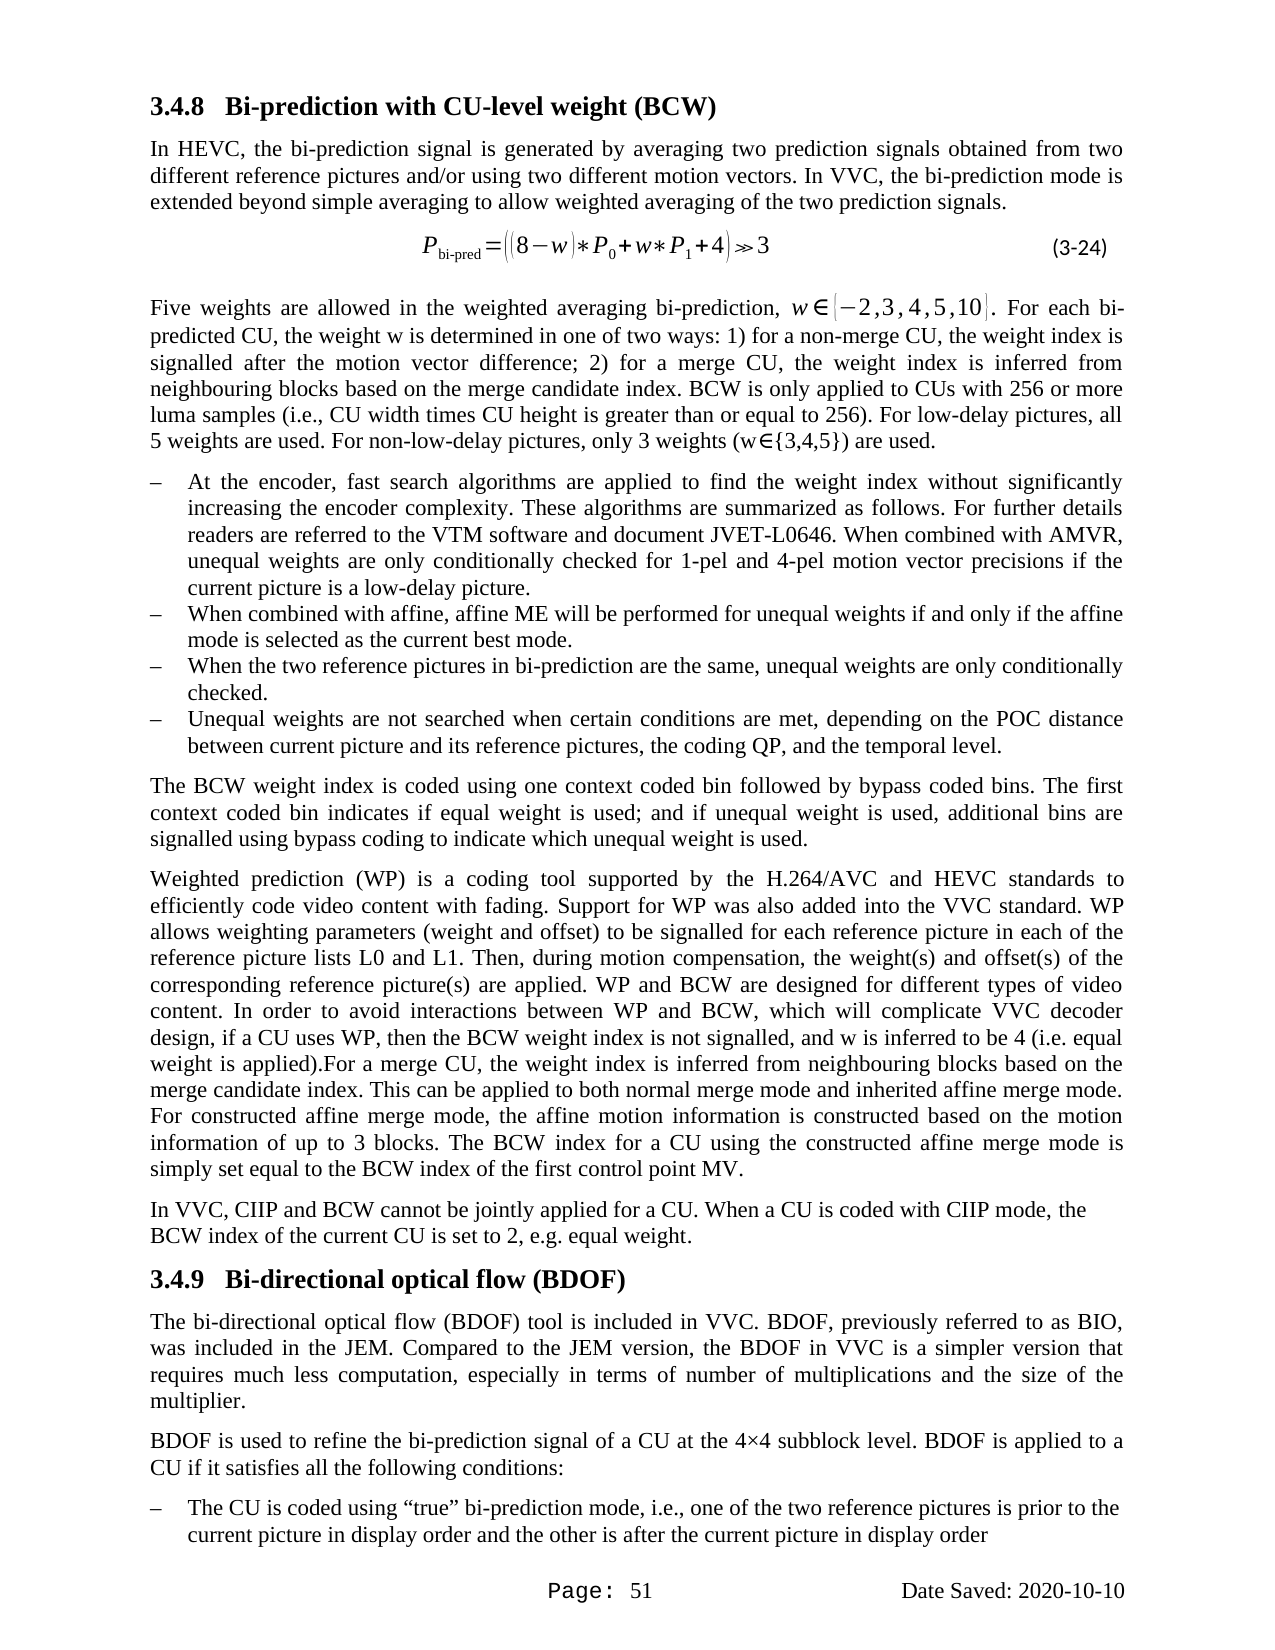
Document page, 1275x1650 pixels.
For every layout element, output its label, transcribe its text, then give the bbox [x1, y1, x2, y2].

text In HEVC, the bi-prediction signal is generated by averaging two prediction signals obtained from two different reference pictures and/or using two different motion vectors. In VVC, the bi-prediction mode is extended beyond simple averaging to allow weighted averaging of the two prediction signals. [150, 135, 1125, 214]
table_header [150, 214, 1041, 277]
text BDOF is used to refine the bi-prediction signal of a CU at the 4×4 subblock level. BDOF is applied to a CU if it satisfies all the following conditions: [150, 1428, 1125, 1480]
text In VVC, CIIP and BCW cannot be jointly applied for a CU. When a CU is coded with CIIP mode, the BCW index of the current CU is set to 2, e.g. equal weight. [150, 1196, 1125, 1248]
subtitle Bi-directional optical flow (BDOF) [150, 1263, 1125, 1294]
list The CU is coded using “true” bi-prediction mode, i.e., one of the two reference pictures is prior to the current picture in display order and the other is after the current picture in display order [150, 1494, 1125, 1547]
subtitle Bi-prediction with CU-level weight (BCW) [150, 90, 1125, 121]
list When combined with affine, affine ME will be performed for unequal weights if and only if the affine mode is selected as the current best mode. [150, 600, 1125, 653]
list When the two reference pictures in bi-prediction are the same, unequal weights are only conditionally checked. [150, 653, 1125, 705]
list Unequal weights are not searched when certain conditions are met, depending on the POC distance between current picture and its reference pictures, the coding QP, and the temporal level. [150, 705, 1125, 758]
list At the encoder, fast search algorithms are applied to find the weight index without significantly increasing the encoder complexity. These algorithms are summarized as follows. For further details readers are referred to the VTM software and document JVET-L0646. When combined with AMVR, unequal weights are only conditionally checked for 1-pel and 4-pel motion vector precisions if the current picture is a low-delay picture. [150, 468, 1125, 600]
text Five weights are allowed in the weighted averaging bi-prediction, For each bi-predicted CU, the weight w is determined in one of two ways: 1) for a non-merge CU, the weight index is signalled after the motion vector difference; 2) for a merge CU, the weight index is inferred from neighbouring blocks based on the merge candidate index. BCW is only applied to CUs with 256 or more luma samples (i.e., CU width times CU height is greater than or equal to 256). For low-delay pictures, all 5 weights are used. For non-low-delay pictures, only 3 weights (w∈{3,4,5}) are used. [150, 292, 1125, 454]
text The BCW weight index is coded using one context coded bin followed by bypass coded bins. The first context coded bin indicates if equal weight is used; and if unequal weight is used, additional bins are signalled using bypass coding to indicate which unequal weight is used. [150, 772, 1125, 851]
table_header (3-24) [1041, 214, 1142, 277]
text Weighted prediction (WP) is a coding tool supported by the H.264/AVC and HEVC standards to efficiently code video content with fading. Support for WP was also added into the VVC standard. WP allows weighting parameters (weight and offset) to be signalled for each reference picture in each of the reference picture lists L0 and L1. Then, during motion compensation, the weight(s) and offset(s) of the corresponding reference picture(s) are applied. WP and BCW are designed for different types of video content. In order to avoid interactions between WP and BCW, which will complicate VVC decoder design, if a CU uses WP, then the BCW weight index is not signalled, and w is inferred to be 4 (i.e. equal weight is applied).For a merge CU, the weight index is inferred from neighbouring blocks based on the merge candidate index. This can be applied to both normal merge mode and inherited affine merge mode. For constructed affine merge mode, the affine motion information is constructed based on the motion information of up to 3 blocks. The BCW index for a CU using the constructed affine merge mode is simply set equal to the BCW index of the first control point MV. [150, 865, 1125, 1182]
text The bi-directional optical flow (BDOF) tool is included in VVC. BDOF, previously referred to as BIO, was included in the JEM. Compared to the JEM version, the BDOF in VVC is a simpler version that requires much less computation, especially in terms of number of multiplications and the size of the multiplier. [150, 1308, 1125, 1413]
